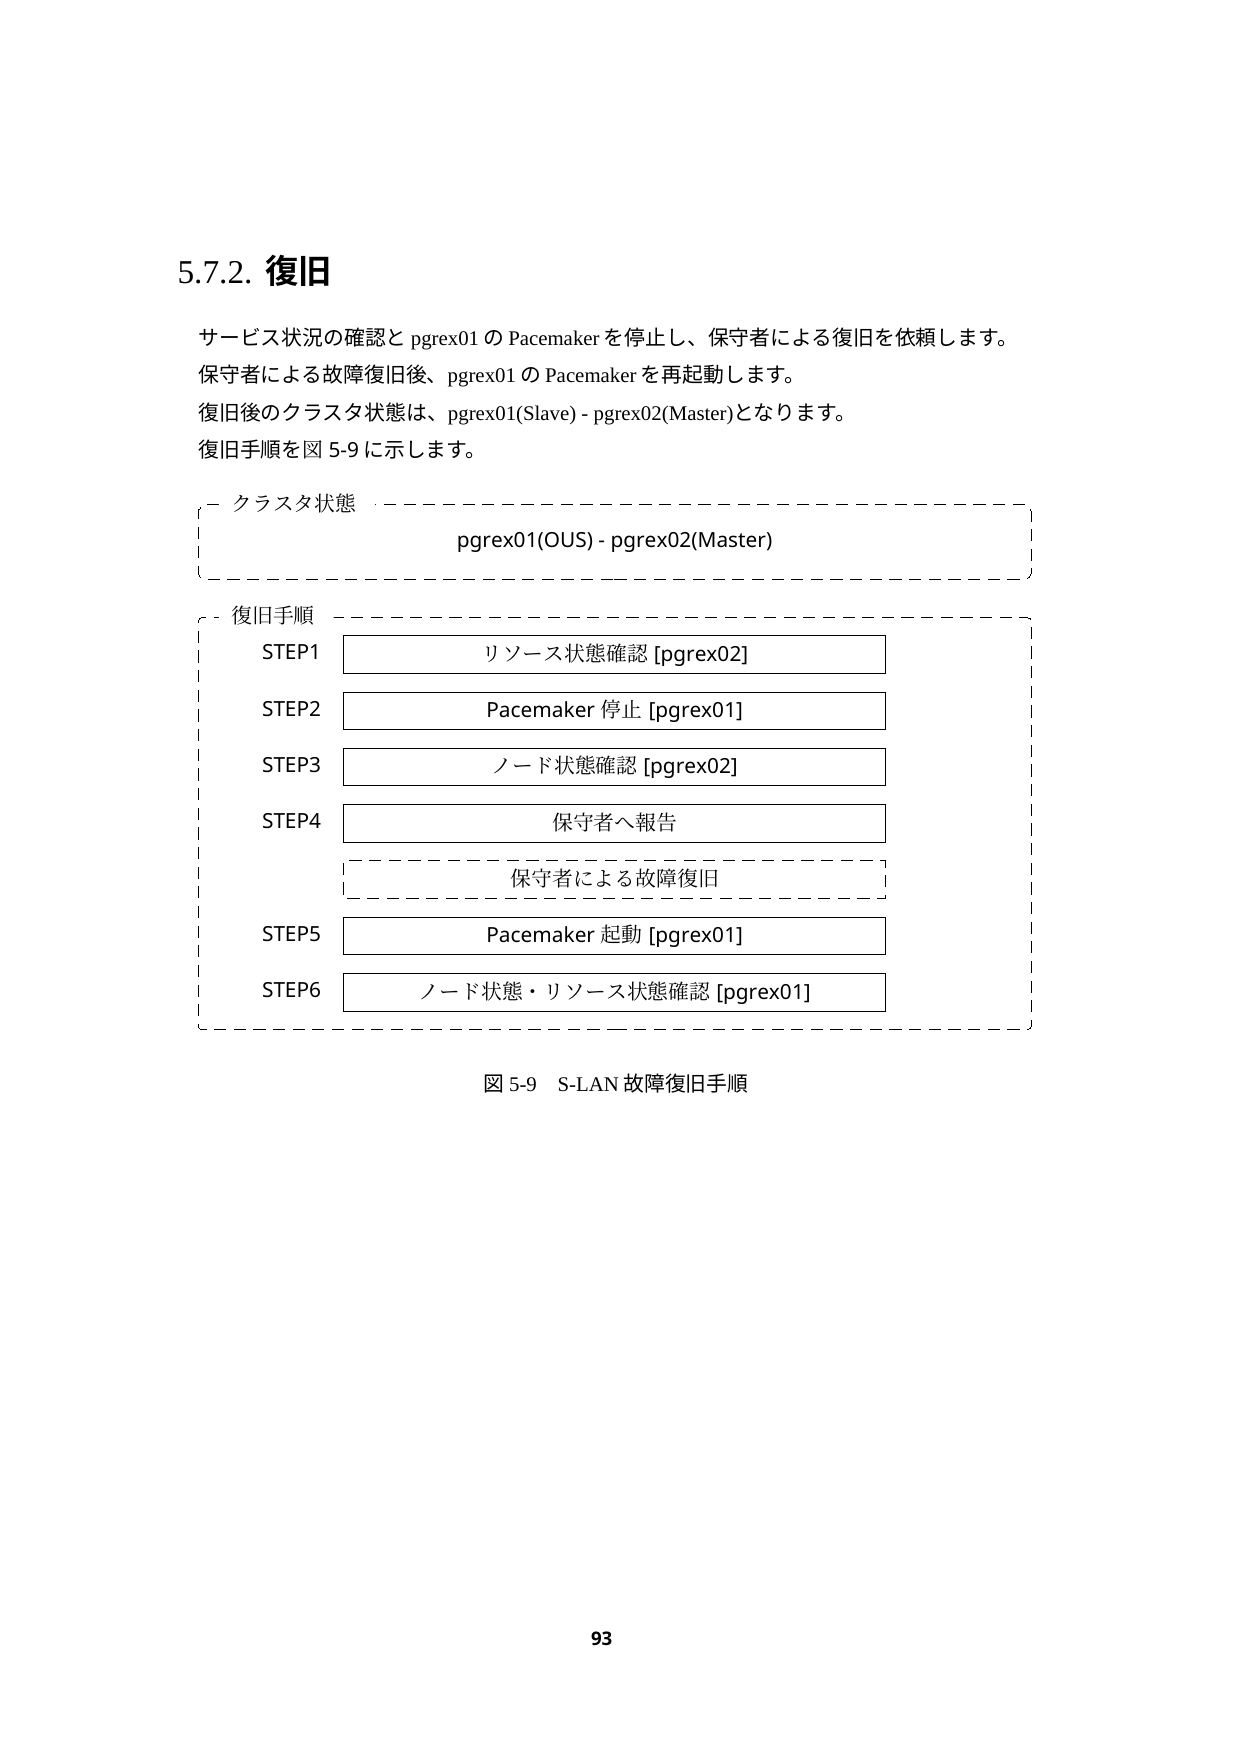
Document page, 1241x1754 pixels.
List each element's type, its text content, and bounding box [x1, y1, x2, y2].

text サービス状況の確認とpgrex01のPacemakerを停止し、保守者による復旧を依頼します。 [177, 317, 1054, 355]
text 保守者による故障復旧後、pgrex01のPacemakerを再起動します。 [177, 355, 1054, 392]
text 復旧後のクラスタ状態は、pgrex01(Slave) - pgrex02(Master)となります。 [177, 392, 1054, 430]
subtitle 復旧 [177, 232, 1063, 307]
